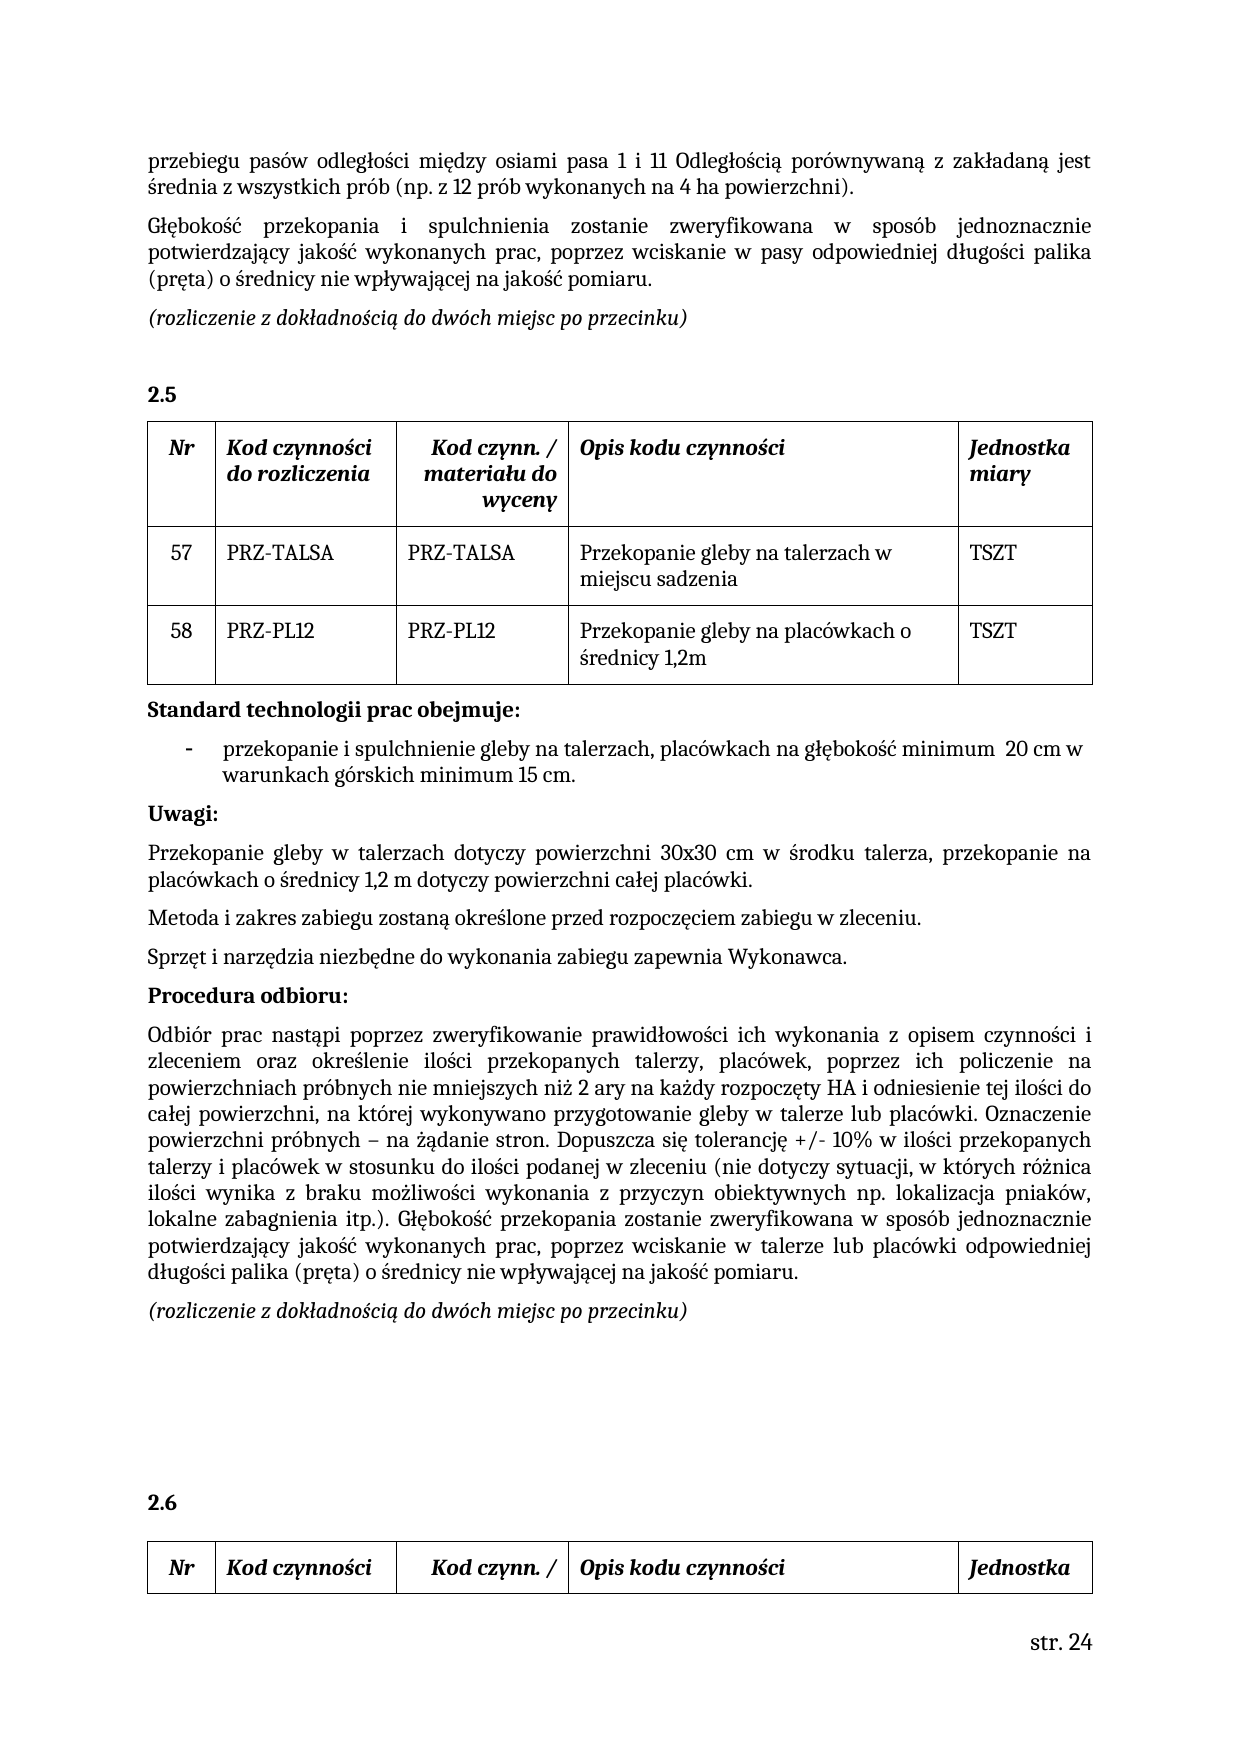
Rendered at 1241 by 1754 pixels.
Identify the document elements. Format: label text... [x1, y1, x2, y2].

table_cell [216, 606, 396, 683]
text Metoda i zakres zabiegu zostaną określone przed rozpoczęciem zabiegu w zleceniu. [148, 905, 1093, 932]
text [148, 148, 1093, 200]
text Procedura odbioru: [148, 983, 1093, 1009]
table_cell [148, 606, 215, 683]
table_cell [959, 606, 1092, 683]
text Uwagi: [148, 801, 1093, 827]
text 2.5 [148, 382, 1093, 408]
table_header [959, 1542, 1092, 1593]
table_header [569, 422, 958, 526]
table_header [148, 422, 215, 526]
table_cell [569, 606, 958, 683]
text Głębokość przekopania i spulchnienia zostanie zweryfikowana w sposób jednoznacznie potwierdzający jakość wykonanych prac, poprzez wciskanie w pasy odpowiedniej długości palika (pręta) o średnicy nie wpływającej na jakość pomiaru. [148, 213, 1093, 292]
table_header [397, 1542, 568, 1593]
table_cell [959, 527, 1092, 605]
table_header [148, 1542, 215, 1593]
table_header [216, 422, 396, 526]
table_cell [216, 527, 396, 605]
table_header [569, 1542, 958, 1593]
text Sprzęt i narzędzia niezbędne do wykonania zabiegu zapewnia Wykonawca. [148, 944, 1093, 970]
text Standard technologii prac obejmuje: [148, 697, 1093, 723]
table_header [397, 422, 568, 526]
text (rozliczenie z dokładnością do dwóch miejsc po przecinku) [148, 304, 1093, 331]
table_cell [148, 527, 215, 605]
text Odbiór prac nastąpi poprzez zweryfikowanie prawidłowości ich wykonania z opisem czynności i zleceniem oraz określenie ilości przekopanych talerzy, placówek, poprzez ich policzenie na powierzchniach próbnych nie mniejszych niż 2 ary na każdy rozpoczęty HA i odniesienie tej ilości do całej powierzchni, na której wykonywano przygotowanie gleby w talerze lub placówki. Oznaczenie powierzchni próbnych – na żądanie stron. Dopuszcza się tolerancję +/- 10% w ilości przekopanych talerzy i placówek w stosunku do ilości podanej w zleceniu (nie dotyczy sytuacji, w których różnica ilości wynika z braku możliwości wykonania z przyczyn obiektywnych np. lokalizacja pniaków, lokalne zabagnienia itp.). Głębokość przekopania zostanie zweryfikowana w sposób jednoznacznie potwierdzający jakość wykonanych prac, poprzez wciskanie w talerze lub placówki odpowiedniej długości palika (pręta) o średnicy nie wpływającej na jakość pomiaru. [148, 1022, 1093, 1285]
list przekopanie i spulchnienie gleby na talerzach, placówkach na głębokość minimum 20 cm w warunkach górskich minimum 15 cm. [185, 736, 1093, 789]
text (rozliczenie z dokładnością do dwóch miejsc po przecinku) [148, 1298, 1093, 1324]
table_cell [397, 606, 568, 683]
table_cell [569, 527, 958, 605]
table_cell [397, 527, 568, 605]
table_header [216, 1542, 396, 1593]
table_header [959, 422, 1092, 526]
text Przekopanie gleby w talerzach dotyczy powierzchni 30x30 cm w środku talerza, przekopanie na placówkach o średnicy 1,2 m dotyczy powierzchni całej placówki. [148, 840, 1093, 893]
text 2.6 [148, 1490, 1093, 1516]
